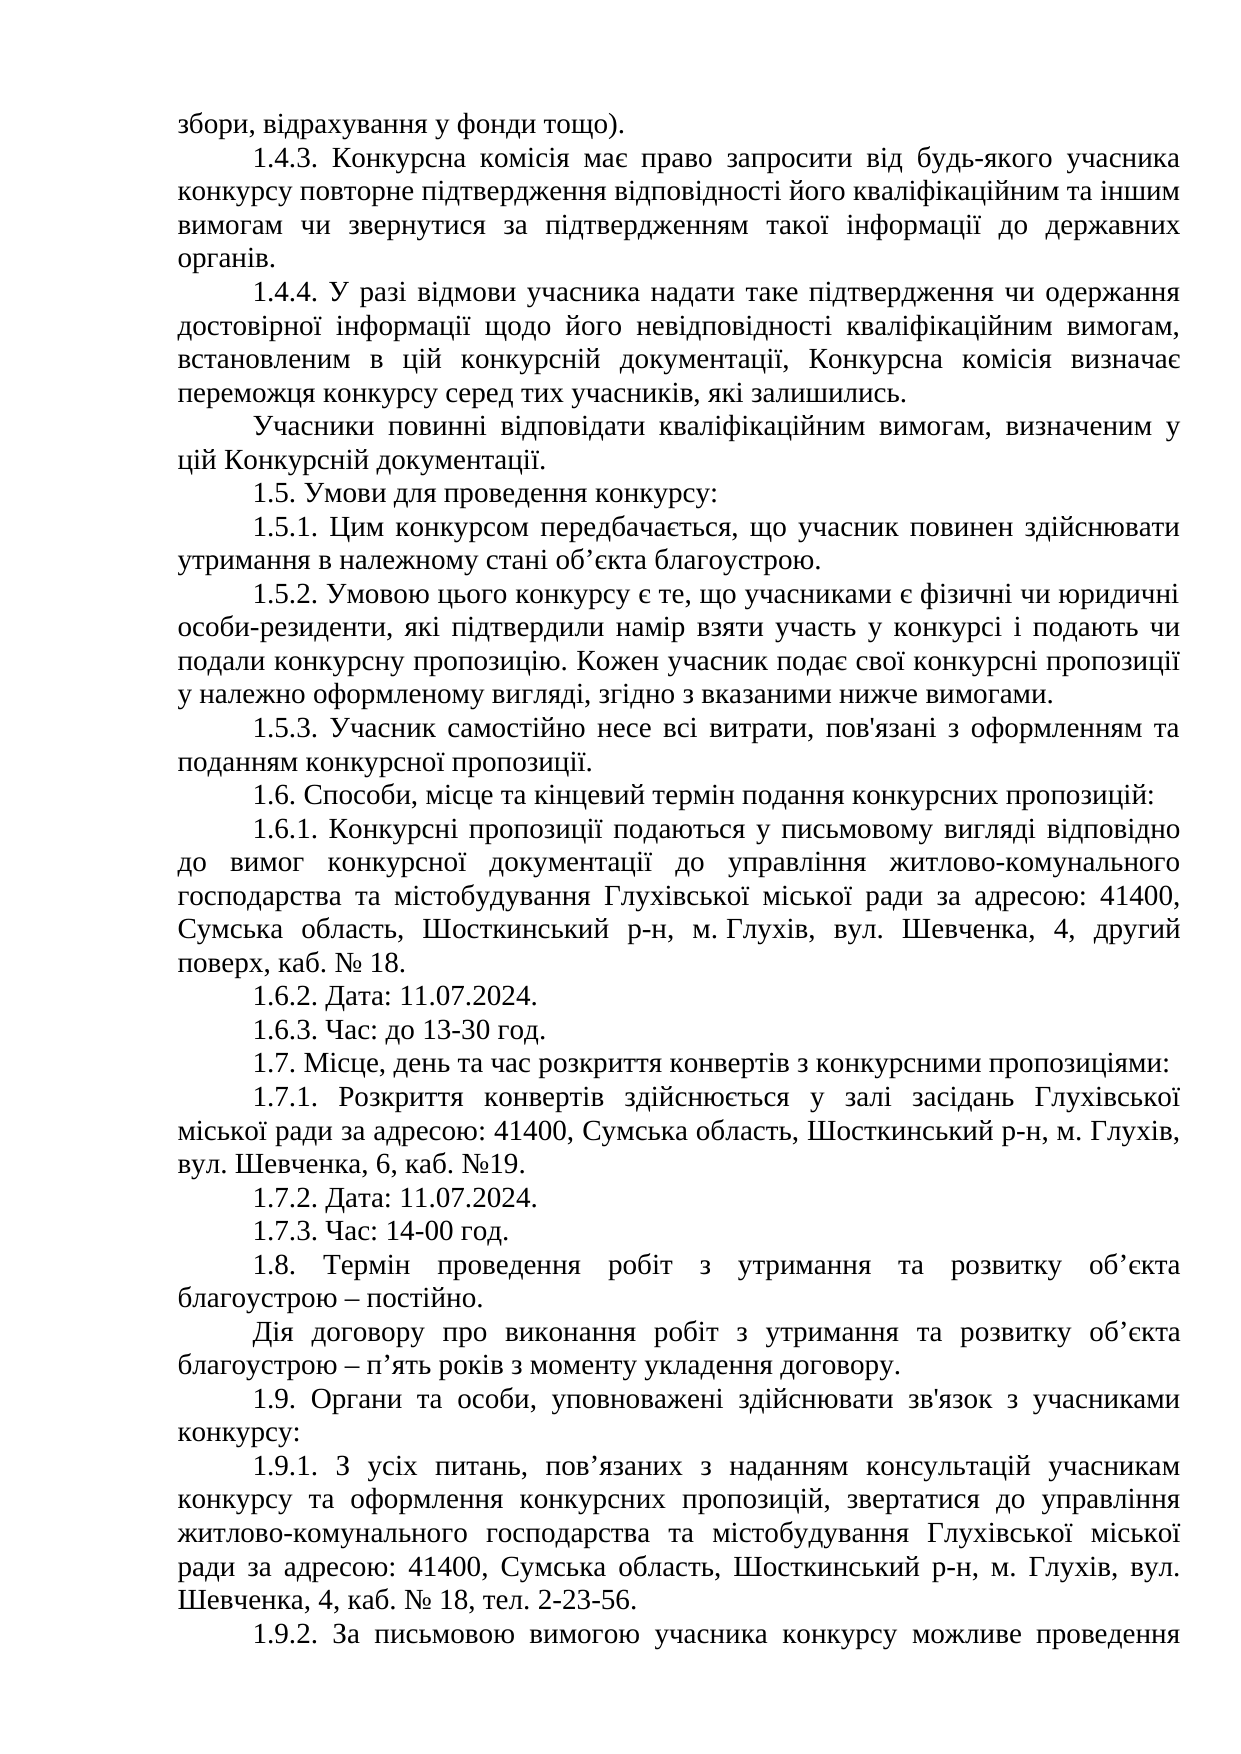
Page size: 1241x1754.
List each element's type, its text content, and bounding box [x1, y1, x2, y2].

text 1.9. Органи та особи, уповноважені здійснювати зв'язок з учасниками конкурсу: [177, 1381, 1181, 1448]
text 1.4.4. У разі відмови учасника надати таке підтвердження чи одержання достовірної інформації щодо його невідповідності кваліфікаційним вимогам, встановленим в цій конкурсній документації, Конкурсна комісія визначає переможця конкурсу серед тих учасників, які залишились. [177, 274, 1181, 408]
text 1.7.3. Час: 14-00 год. [177, 1213, 1181, 1247]
text 1.5.2. Умовою цього конкурсу є те, що учасниками є фізичні чи юридичні особи-резиденти, які підтвердили намір взяти участь у конкурсі і подають чи подали конкурсну пропозицію. Кожен учасник подає свої конкурсні пропозиції у належно оформленому вигляді, згідно з вказаними нижче вимогами. [177, 576, 1181, 710]
text 1.4.3. Конкурсна комісія має право запросити від будь-якого учасника конкурсу повторне підтвердження відповідності його кваліфікаційним та іншим вимогам чи звернутися за підтвердженням такої інформації до державних органів. [177, 140, 1181, 274]
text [177, 106, 1181, 140]
text 1.6.3. Час: до 13-30 год. [177, 1012, 1181, 1046]
text 1.6.1. Конкурсні пропозиції подаються у письмовому вигляді відповідно до вимог конкурсної документації до управління житлово-комунального господарства та містобудування Глухівської міської ради за адресою: 41400, Сумська область, Шосткинський р-н, м. Глухів, вул. Шевченка, 4, другий поверх, каб. № 18. [177, 811, 1181, 978]
text Учасники повинні відповідати кваліфікаційним вимогам, визначеним у цій Конкурсній документації. [177, 408, 1181, 475]
text 1.7.1. Розкриття конвертів здійснюється у залі засідань Глухівської міської ради за адресою: 41400, Сумська область, Шосткинський р-н, м. Глухів, вул. Шевченка, 6, каб. №19. [177, 1079, 1181, 1180]
text 1.9.1. З усіх питань, пов’язаних з наданням консультацій учасникам конкурсу та оформлення конкурсних пропозицій, звертатися до управління житлово-комунального господарства та містобудування Глухівської міської ради за адресою: 41400, Сумська область, Шосткинський р-н, м. Глухів, вул. Шевченка, 4, каб. № 18, тел. 2-23-56. [177, 1448, 1181, 1616]
text Дія договору про виконання робіт з утримання та розвитку об’єкта благоустрою – п’ять років з моменту укладення договору. [177, 1314, 1181, 1381]
text 1.8. Термін проведення робіт з утримання та розвитку об’єкта благоустрою – постійно. [177, 1247, 1181, 1314]
text 1.7.2. Дата: 11.07.2024. [177, 1180, 1181, 1213]
text 1.7. Місце, день та час розкриття конвертів з конкурсними пропозиціями: [177, 1046, 1181, 1079]
text 1.5.1. Цим конкурсом передбачається, що учасник повинен здійснювати утримання в належному стані об’єкта благоустрою. [177, 509, 1181, 576]
text 1.5.3. Учасник самостійно несе всі витрати, пов'язані з оформленням та поданням конкурсної пропозиції. [177, 710, 1181, 777]
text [177, 1616, 1181, 1649]
text 1.6. Способи, місце та кінцевий термін подання конкурсних пропозицій: [177, 777, 1181, 811]
text 1.5. Умови для проведення конкурсу: [177, 475, 1181, 509]
text 1.6.2. Дата: 11.07.2024. [177, 978, 1181, 1012]
